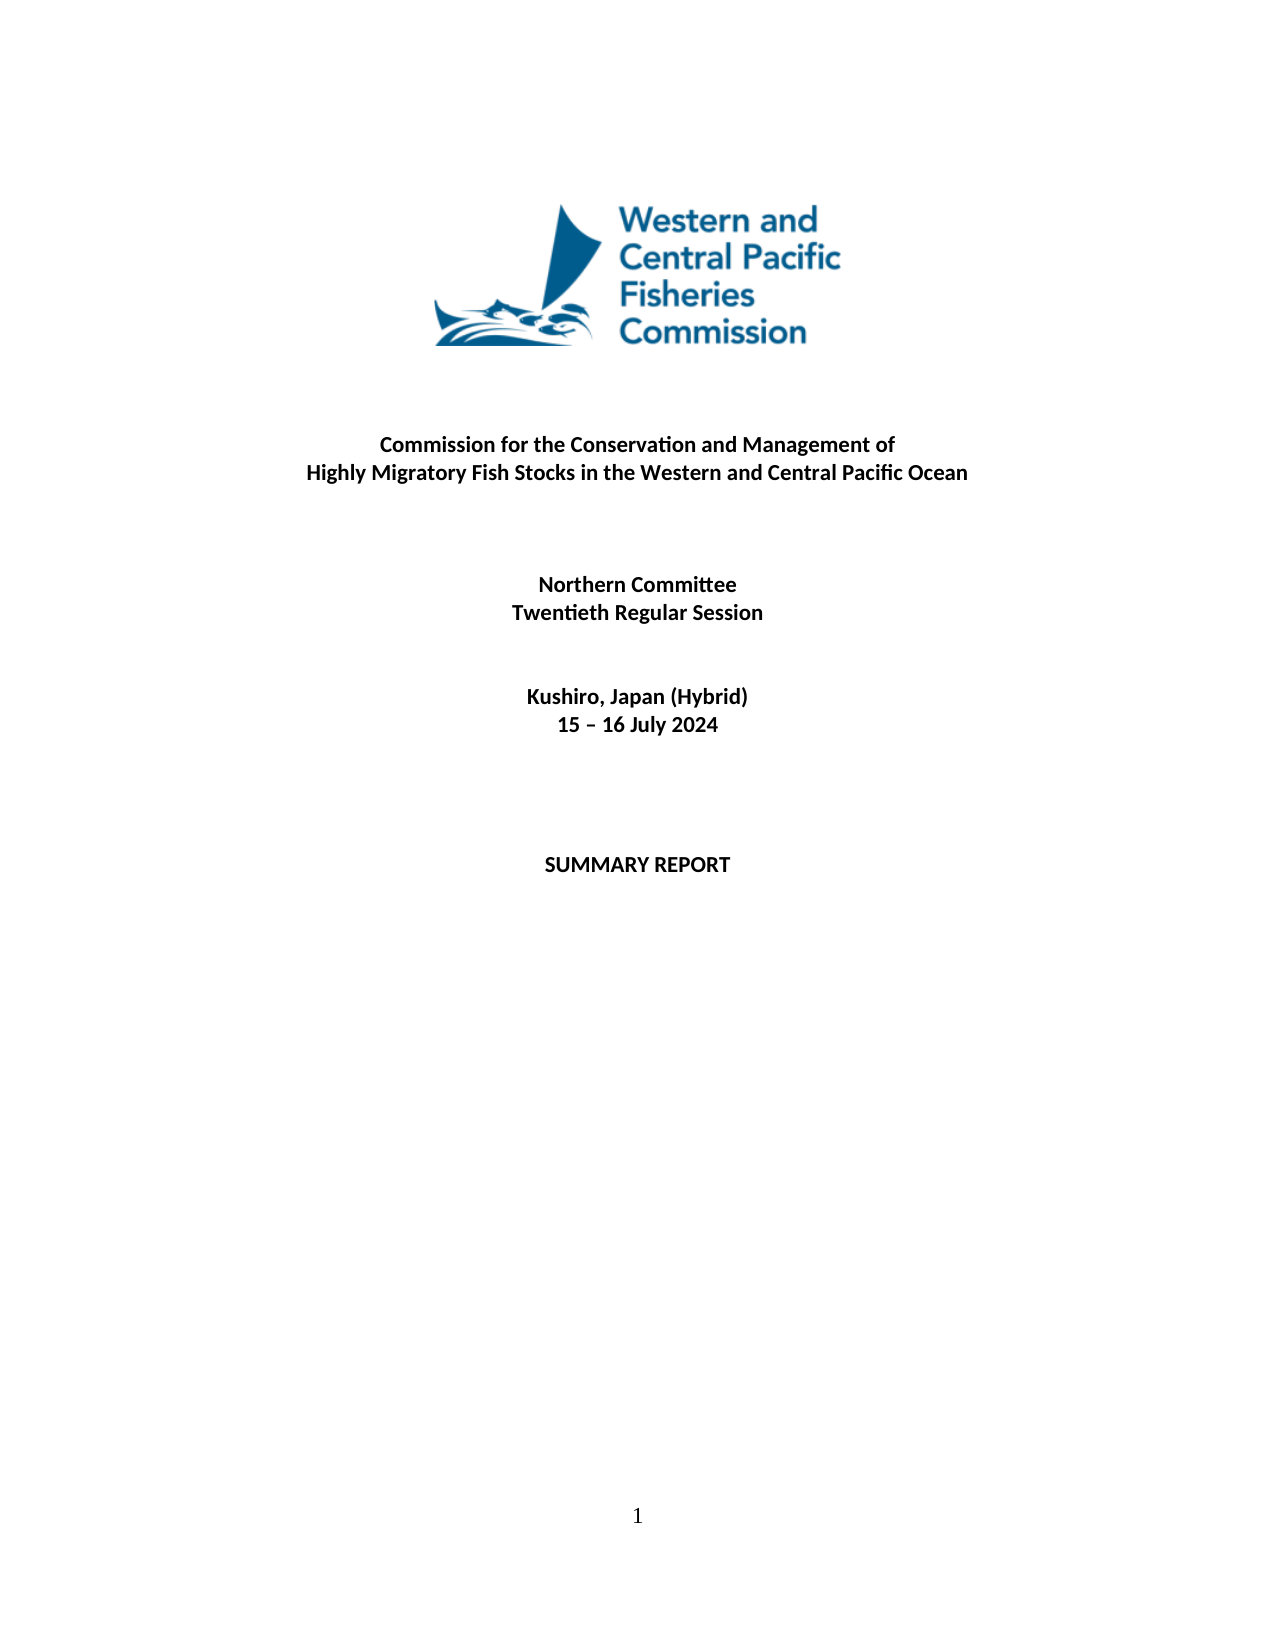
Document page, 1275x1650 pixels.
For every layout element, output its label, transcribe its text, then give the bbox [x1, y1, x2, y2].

picture [434, 204, 841, 346]
text Twentieth Regular Session [150, 598, 1125, 626]
title SUMMARY REPORT [150, 850, 1125, 878]
text Northern Committee [150, 570, 1125, 598]
title Kushiro, Japan (Hybrid) [150, 682, 1125, 710]
title 15 – 16 July 2024 [150, 710, 1125, 738]
text Commission for the Conservation and Management of [150, 430, 1125, 458]
text Highly Migratory Fish Stocks in the Western and Central Pacific Ocean [150, 458, 1125, 486]
